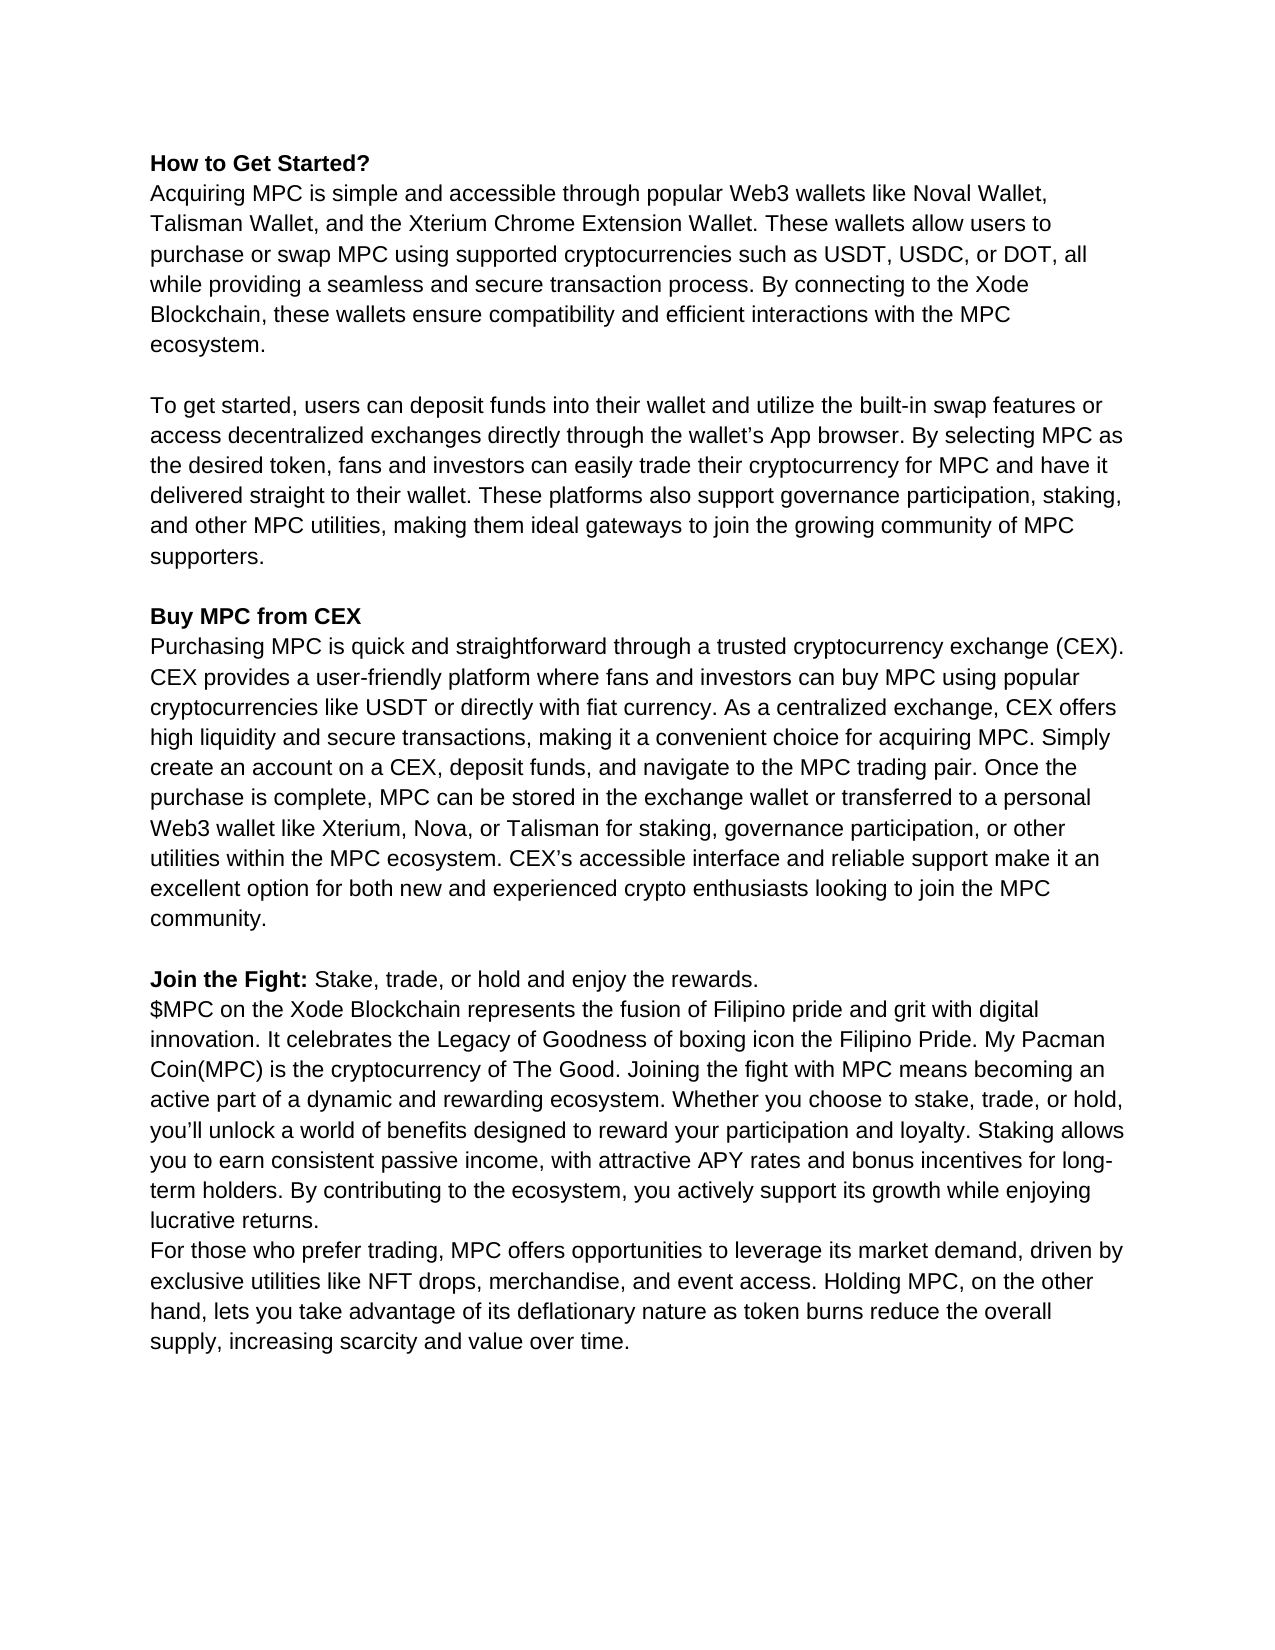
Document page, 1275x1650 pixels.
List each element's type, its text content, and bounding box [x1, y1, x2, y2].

text To get started, users can deposit funds into their wallet and utilize the built-in swap features or access decentralized exchanges directly through the wallet’s App browser. By selecting MPC as the desired token, fans and investors can easily trade their cryptocurrency for MPC and have it delivered straight to their wallet. These platforms also support governance participation, staking, and other MPC utilities, making them ideal gateways to join the growing community of MPC supporters. [150, 392, 1125, 569]
text Join the Fight: Stake, trade, or hold and enjoy the rewards. [150, 966, 1125, 992]
text How to Get Started? [150, 150, 1125, 176]
text $MPC on the Xode Blockchain represents the fusion of Filipino pride and grit with digital innovation. It celebrates the Legacy of Goodness of boxing icon the Filipino Pride. My Pacman Coin(MPC) is the cryptocurrency of The Good. Joining the fight with MPC means becoming an active part of a dynamic and rewarding ecosystem. Whether you choose to stake, trade, or hold, you’ll unlock a world of benefits designed to reward your participation and loyalty. Staking allows you to earn consistent passive income, with attractive APY rates and bonus incentives for long-term holders. By contributing to the ecosystem, you actively support its growth while enjoying lucrative returns. [150, 996, 1125, 1234]
text For those who prefer trading, MPC offers opportunities to leverage its market demand, driven by exclusive utilities like NFT drops, merchandise, and event access. Holding MPC, on the other hand, lets you take advantage of its deflationary nature as token burns reduce the overall supply, increasing scarcity and value over time. [150, 1237, 1125, 1354]
text Buy MPC from CEX [150, 603, 1125, 629]
text Purchasing MPC is quick and straightforward through a trusted cryptocurrency exchange (CEX). CEX provides a user-friendly platform where fans and investors can buy MPC using popular cryptocurrencies like USDT or directly with fiat currency. As a centralized exchange, CEX offers high liquidity and secure transactions, making it a convenient choice for acquiring MPC. Simply create an account on a CEX, deposit funds, and navigate to the MPC trading pair. Once the purchase is complete, MPC can be stored in the exchange wallet or transferred to a personal Web3 wallet like Xterium, Nova, or Talisman for staking, governance participation, or other utilities within the MPC ecosystem. CEX’s accessible interface and reliable support make it an excellent option for both new and experienced crypto enthusiasts looking to join the MPC community. [150, 633, 1125, 932]
text Acquiring MPC is simple and accessible through popular Web3 wallets like Noval Wallet, Talisman Wallet, and the Xterium Chrome Extension Wallet. These wallets allow users to purchase or swap MPC using supported cryptocurrencies such as USDT, USDC, or DOT, all while providing a seamless and secure transaction process. By connecting to the Xode Blockchain, these wallets ensure compatibility and efficient interactions with the MPC ecosystem. [150, 180, 1125, 358]
